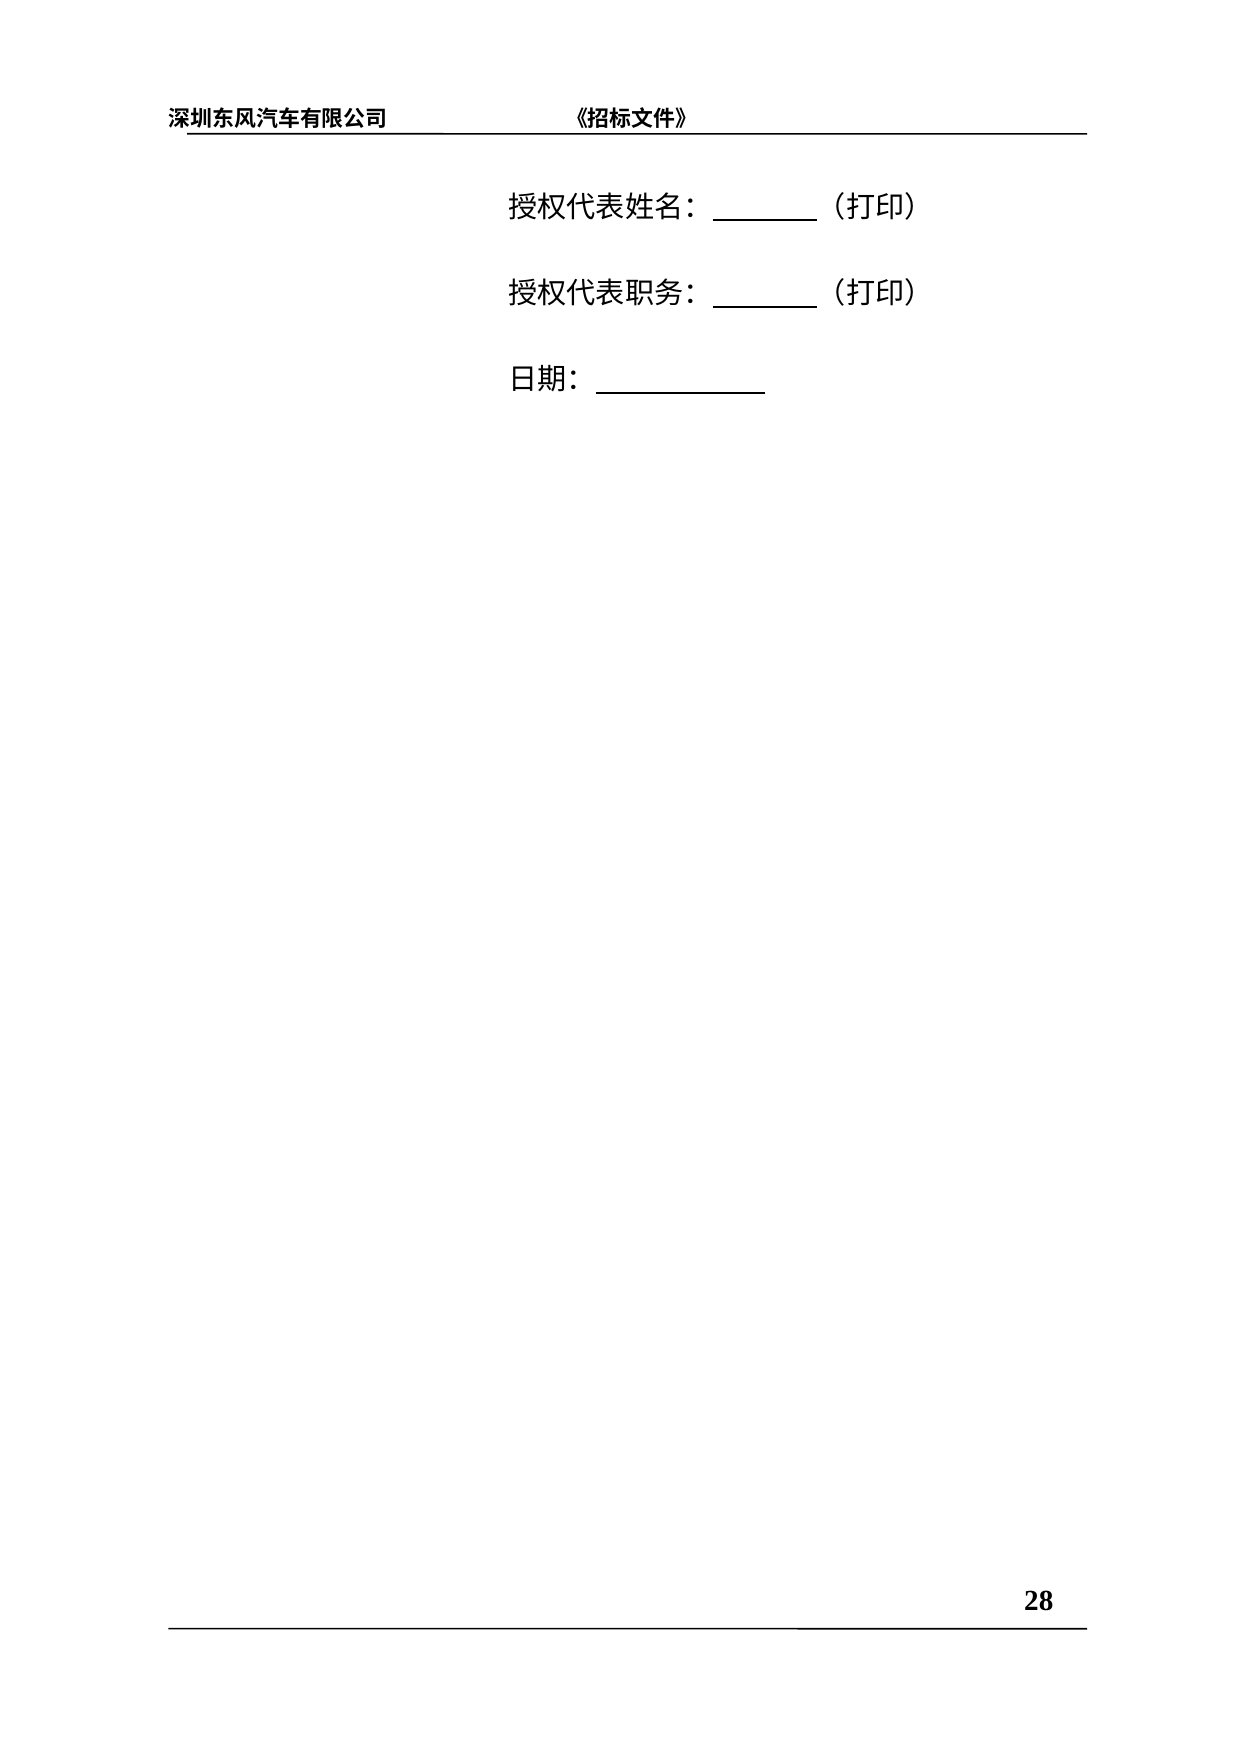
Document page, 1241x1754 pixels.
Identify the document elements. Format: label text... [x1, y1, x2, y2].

text 授权代表职务： （打印） [187, 258, 1053, 323]
text 授权代表姓名： （打印） [187, 172, 1053, 237]
text 日期： [187, 344, 1053, 409]
